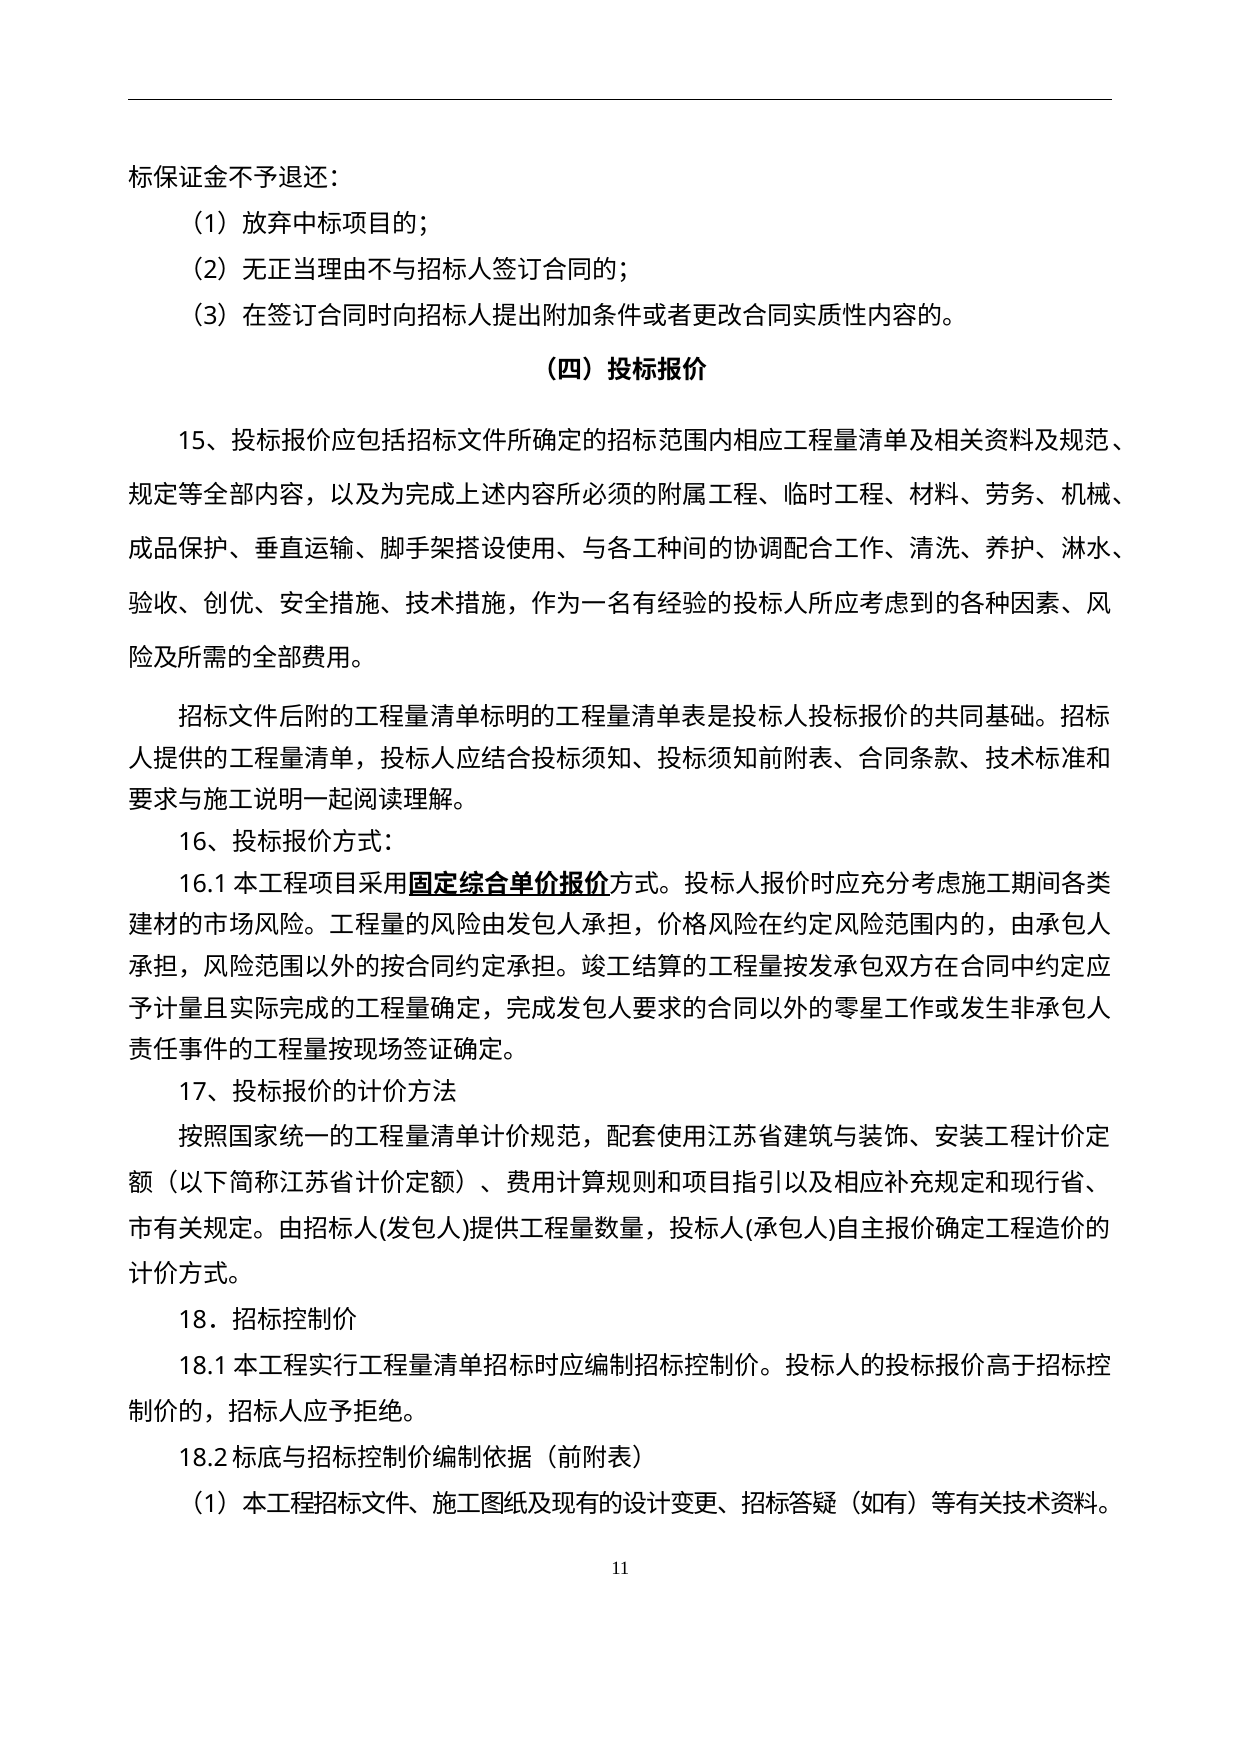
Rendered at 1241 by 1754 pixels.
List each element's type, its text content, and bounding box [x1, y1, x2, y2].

text 16.1本工程项目采用固定综合单价报价方式。投标人报价时应充分考虑施工期间各类建材的市场风险。工程量的风险由发包人承担，价格风险在约定风险范围内的，由承包人承担，风险范围以外的按合同约定承担。竣工结算的工程量按发承包双方在合同中约定应予计量且实际完成的工程量确定，完成发包人要求的合同以外的零星工作或发生非承包人责任事件的工程量按现场签证确定。 [128, 859, 1112, 1067]
text （四）投标报价 [128, 349, 1112, 386]
text 17、投标报价的计价方法 [128, 1067, 1112, 1109]
text 18．招标控制价 [128, 1292, 1112, 1338]
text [128, 150, 1112, 196]
text 18.1本工程实行工程量清单招标时应编制招标控制价。投标人的投标报价高于招标控制价的，招标人应予拒绝。 [128, 1338, 1112, 1429]
text 18.2标底与招标控制价编制依据（前附表） [128, 1429, 1112, 1475]
text （1）放弃中标项目的； [128, 196, 1112, 242]
text （2）无正当理由不与招标人签订合同的； [128, 242, 1112, 287]
text 16、投标报价方式： [128, 817, 1112, 859]
text 招标文件后附的工程量清单标明的工程量清单表是投标人投标报价的共同基础。招标人提供的工程量清单，投标人应结合投标须知、投标须知前附表、合同条款、技术标准和要求与施工说明一起阅读理解。 [128, 692, 1112, 817]
text （1）本工程招标文件、施工图纸及现有的设计变更、招标答疑（如有）等有关技术资料。 [128, 1475, 1112, 1521]
text 15、投标报价应包括招标文件所确定的招标范围内相应工程量清单及相关资料及规范、规定等全部内容，以及为完成上述内容所必须的附属工程、临时工程、材料、劳务、机械、成品保护、垂直运输、脚手架搭设使用、与各工种间的协调配合工作、清洗、养护、淋水、验收、创优、安全措施、技术措施，作为一名有经验的投标人所应考虑到的各种因素、风险及所需的全部费用。 [128, 420, 1112, 674]
text 按照国家统一的工程量清单计价规范，配套使用江苏省建筑与装饰、安装工程计价定额（以下简称江苏省计价定额）、费用计算规则和项目指引以及相应补充规定和现行省、市有关规定。由招标人(发包人)提供工程量数量，投标人(承包人)自主报价确定工程造价的计价方式。 [128, 1109, 1112, 1292]
text （3）在签订合同时向招标人提出附加条件或者更改合同实质性内容的。 [128, 287, 1112, 333]
